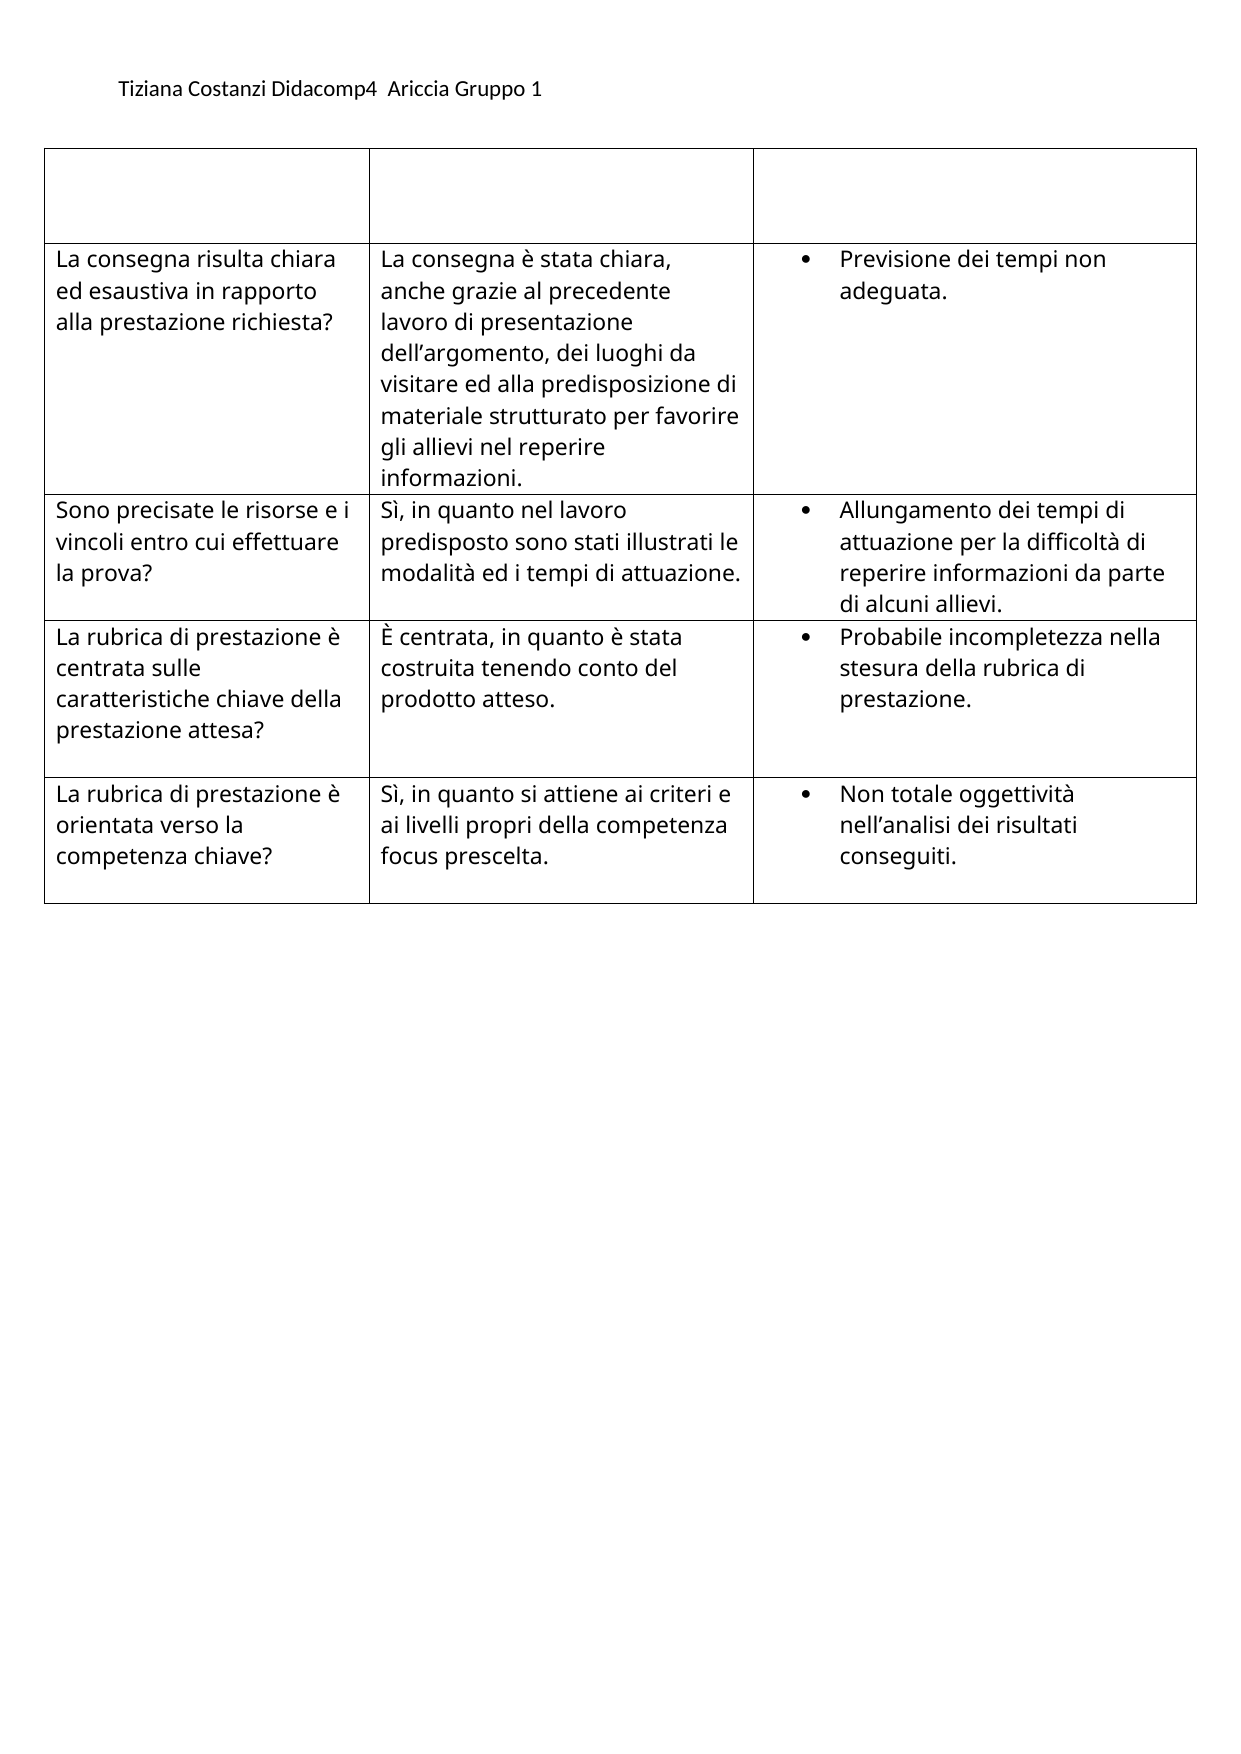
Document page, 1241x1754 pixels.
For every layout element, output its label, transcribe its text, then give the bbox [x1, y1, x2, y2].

table_cell Probabile incompletezza nella stesura della rubrica di prestazione. [754, 621, 1196, 777]
table_cell La consegna è stata chiara, anche grazie al precedente lavoro di presentazione dell’argomento, dei luoghi da visitare ed alla predisposizione di materiale strutturato per favorire gli allievi nel reperire informazioni. [370, 244, 753, 493]
table_cell Sì, in quanto si attiene ai criteri e ai livelli propri della competenza focus prescelta. [370, 778, 753, 903]
table_cell La consegna risulta chiara ed esaustiva in rapporto alla prestazione richiesta? [45, 244, 369, 493]
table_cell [754, 149, 1196, 242]
table_cell Sì, in quanto nel lavoro predisposto sono stati illustrati le modalità ed i tempi di attuazione. [370, 495, 753, 619]
table_cell È centrata, in quanto è stata costruita tenendo conto del prodotto atteso. [370, 621, 753, 777]
table_cell Sono precisate le risorse e i vincoli entro cui effettuare la prova? [45, 495, 369, 619]
table_cell Previsione dei tempi non adeguata. [754, 244, 1196, 493]
table_cell Non totale oggettività nell’analisi dei risultati conseguiti. [754, 778, 1196, 903]
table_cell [45, 149, 369, 242]
table_cell La rubrica di prestazione è centrata sulle caratteristiche chiave della prestazione attesa? [45, 621, 369, 777]
table_cell La rubrica di prestazione è orientata verso la competenza chiave? [45, 778, 369, 903]
table_cell Allungamento dei tempi di attuazione per la difficoltà di reperire informazioni da parte di alcuni allievi. [754, 495, 1196, 619]
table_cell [370, 149, 753, 242]
